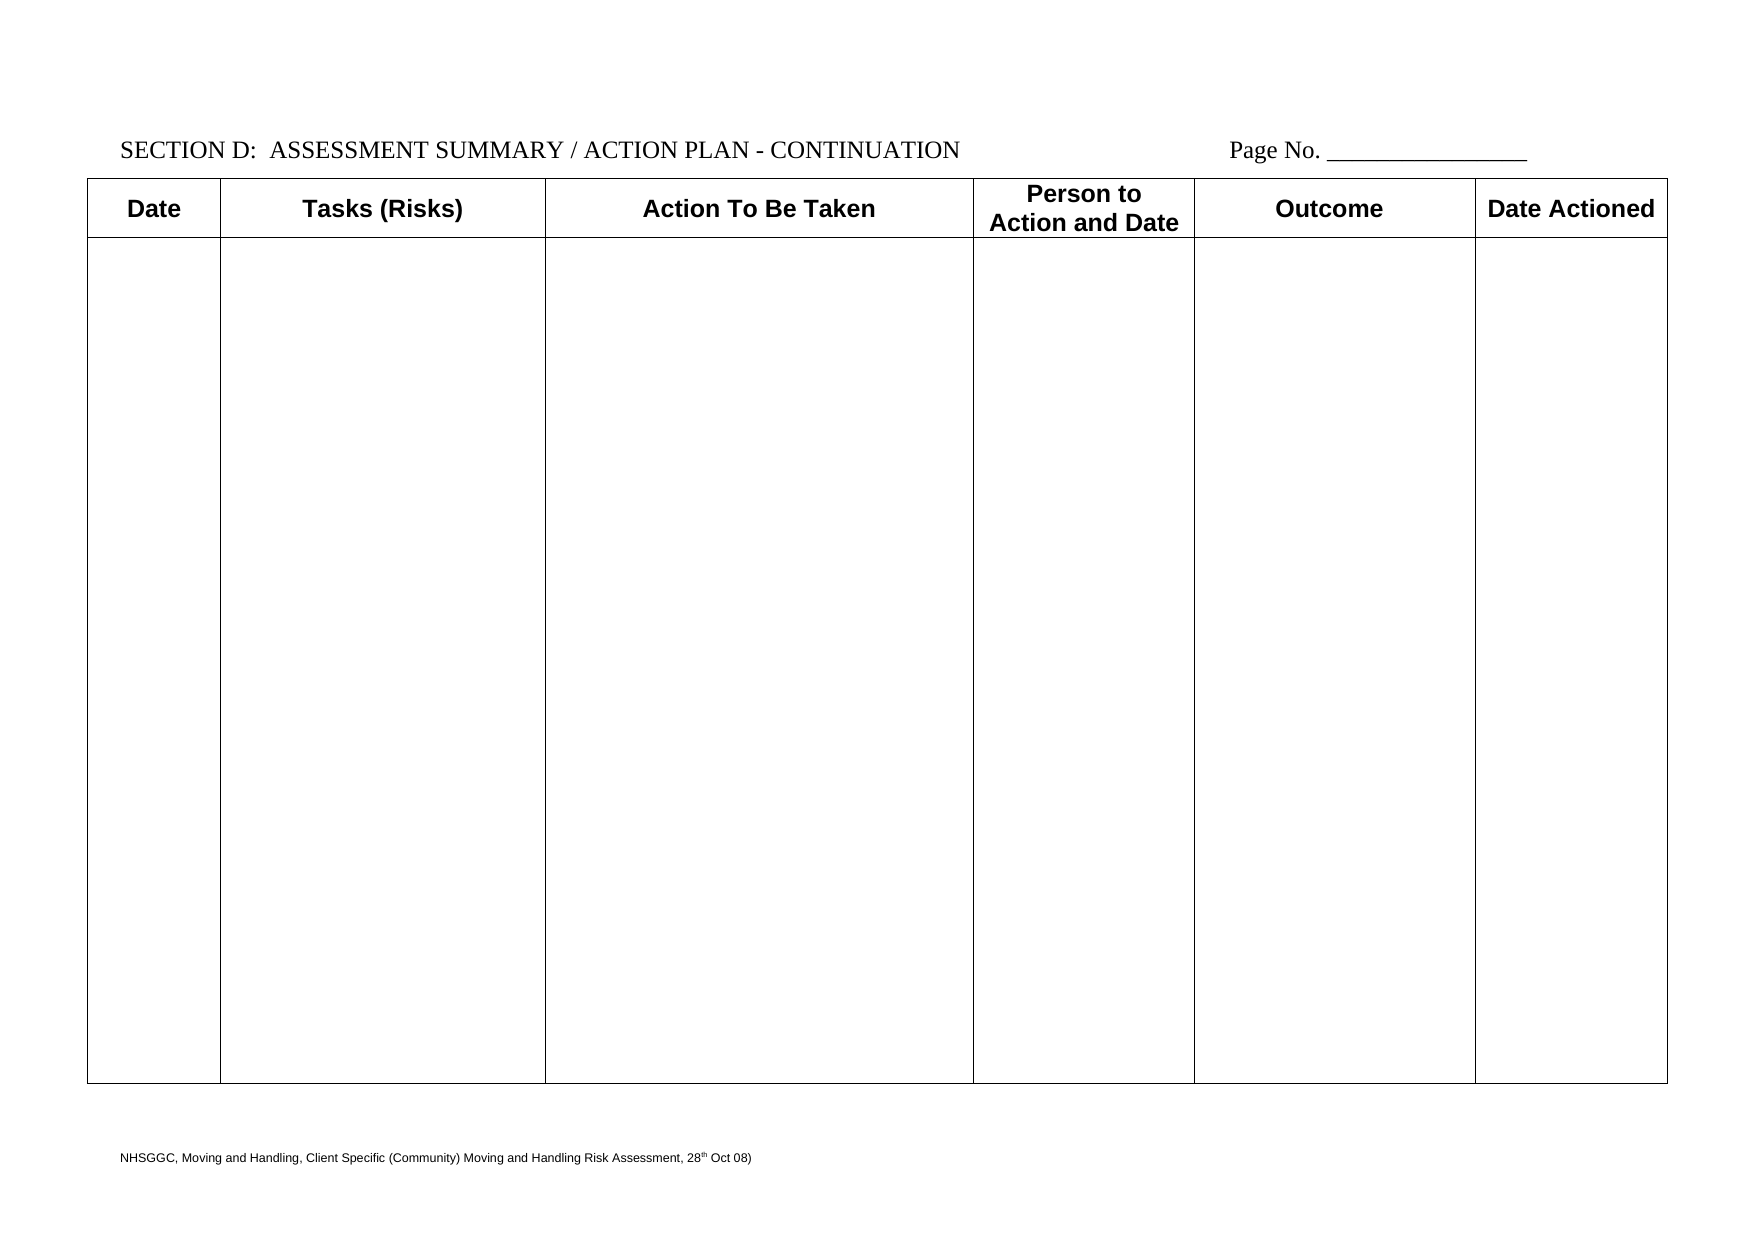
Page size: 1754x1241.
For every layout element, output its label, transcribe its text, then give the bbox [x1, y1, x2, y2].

table_header Action To Be Taken [546, 179, 973, 237]
table_header Date [88, 179, 220, 237]
table_cell [88, 238, 220, 1082]
table_header Tasks (Risks) [221, 179, 545, 237]
table_cell [1476, 238, 1667, 1082]
table_cell [221, 238, 545, 1082]
table_header Date Actioned [1476, 179, 1667, 237]
table_cell [974, 238, 1194, 1082]
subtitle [120, 135, 1634, 164]
table_header Outcome [1195, 179, 1475, 237]
table_cell [546, 238, 973, 1082]
table_cell [1195, 238, 1475, 1082]
table_header Person to Action and Date [974, 179, 1194, 237]
